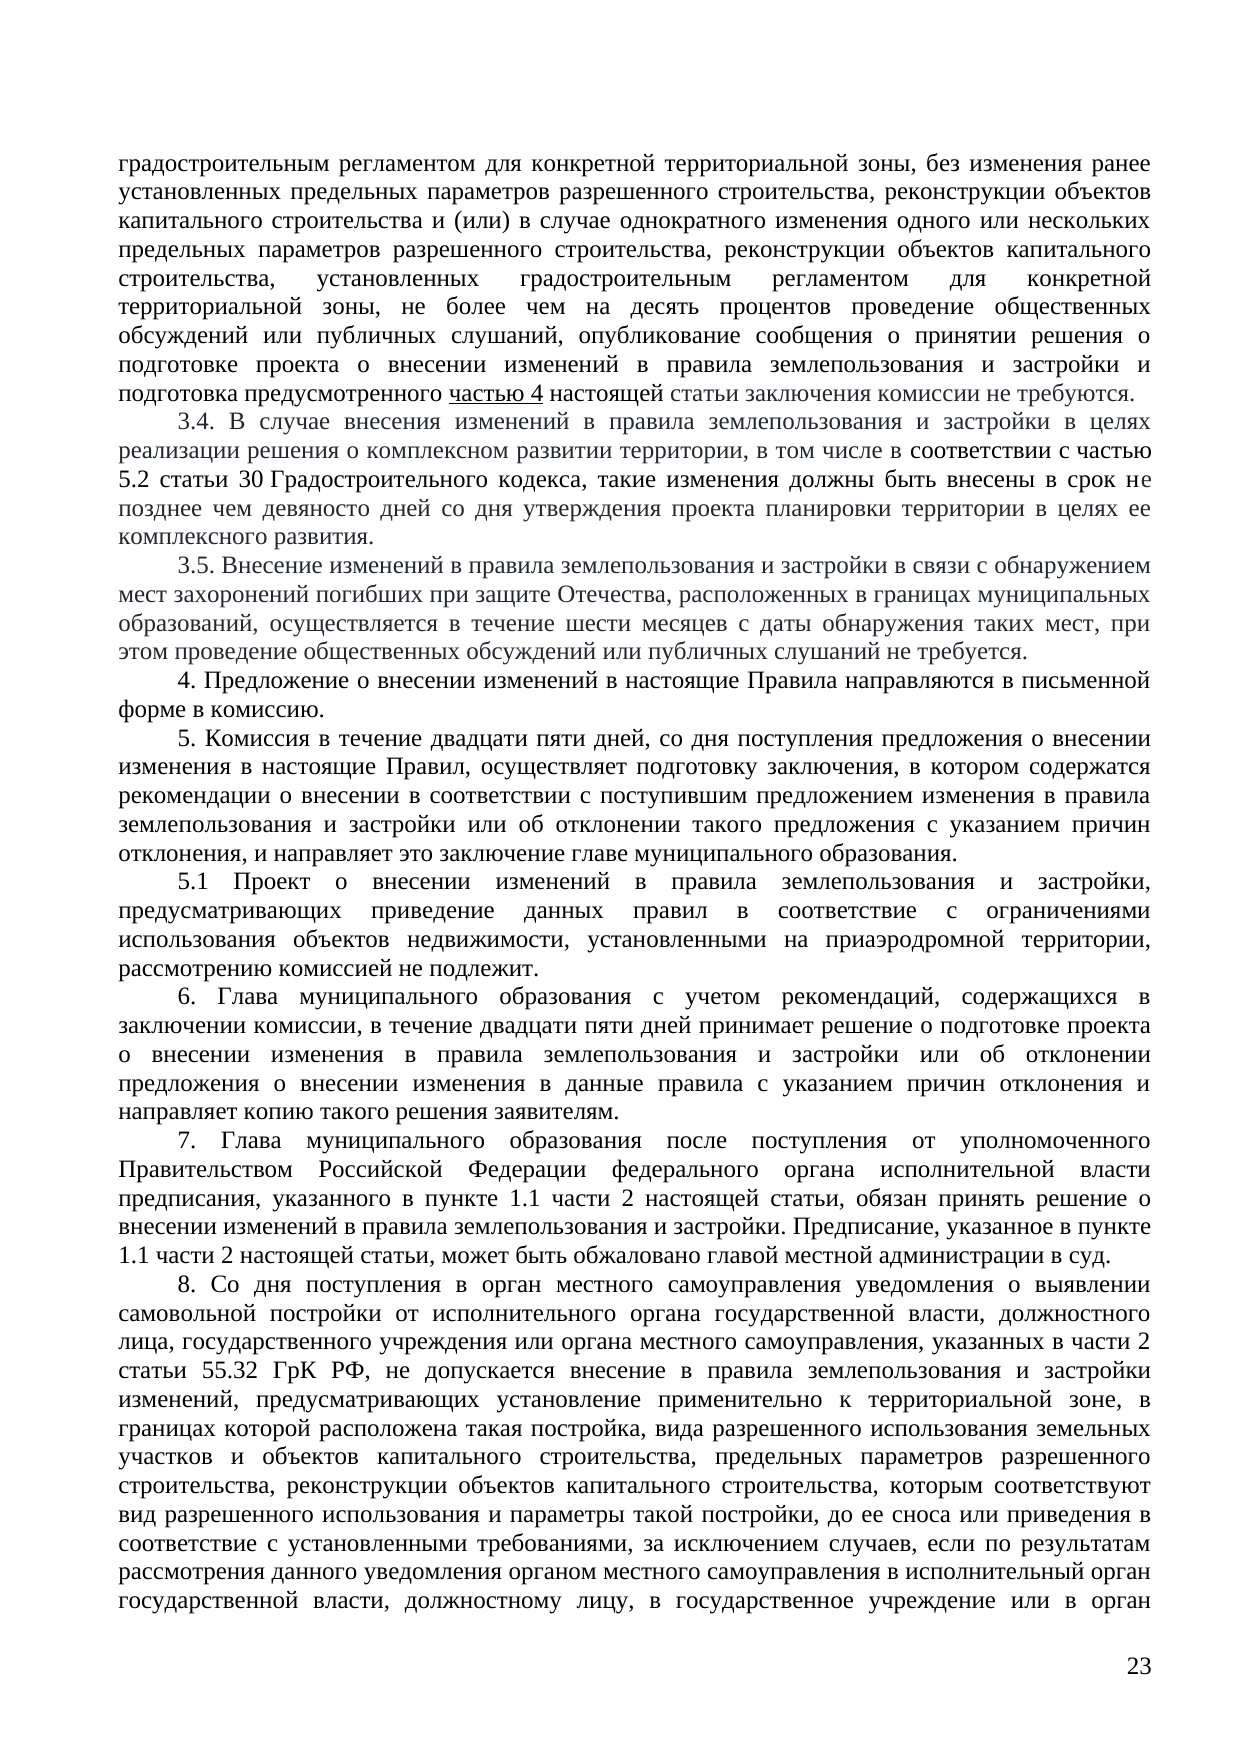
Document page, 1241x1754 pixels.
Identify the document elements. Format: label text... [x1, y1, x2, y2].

text 6. Глава муниципального образования с учетом рекомендаций, содержащихся в заключении комиссии, в течение двадцати пяти дней принимает решение о подготовке проекта о внесении изменения в правила землепользования и застройки или об отклонении предложения о внесении изменения в данные правила с указанием причин отклонения и направляет копию такого решения заявителям. [118, 981, 1152, 1125]
text 3.5. Внесение изменений в правила землепользования и застройки в связи с обнаружением мест захоронений погибших при защите Отечества, расположенных в границах муниципальных образований, осуществляется в течение шести месяцев с даты обнаружения таких мест, при этом проведение общественных обсуждений или публичных слушаний не требуется. [118, 550, 1152, 665]
text 7. Глава муниципального образования после поступления от уполномоченного Правительством Российской Федерации федерального органа исполнительной власти предписания, указанного в пункте 1.1 части 2 настоящей статьи, обязан принять решение о внесении изменений в правила землепользования и застройки. Предписание, указанное в пункте 1.1 части 2 настоящей статьи, может быть обжаловано главой местной администрации в суд. [118, 1125, 1152, 1269]
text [118, 148, 1152, 406]
text 4. Предложение о внесении изменений в настоящие Правила направляются в письменной форме в комиссию. [118, 665, 1152, 723]
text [118, 1269, 1152, 1614]
text 5.1 Проект о внесении изменений в правила землепользования и застройки, предусматривающих приведение данных правил в соответствие с ограничениями использования объектов недвижимости, установленными на приаэродромной территории, рассмотрению комиссией не подлежит. [118, 866, 1152, 981]
text 5. Комиссия в течение двадцати пяти дней, со дня поступления предложения о внесении изменения в настоящие Правил, осуществляет подготовку заключения, в котором содержатся рекомендации о внесении в соответствии с поступившим предложением изменения в правила землепользования и застройки или об отклонении такого предложения с указанием причин отклонения, и направляет это заключение главе муниципального образования. [118, 723, 1152, 866]
text 3.4. В случае внесения изменений в правила землепользования и застройки в целях реализации решения о комплексном развитии территории, в том числе в соответствии с частью 5.2 статьи 30 Градостроительного кодекса, такие изменения должны быть внесены в срок не позднее чем девяносто дней со дня утверждения проекта планировки территории в целях ее комплексного развития. [118, 406, 1152, 550]
